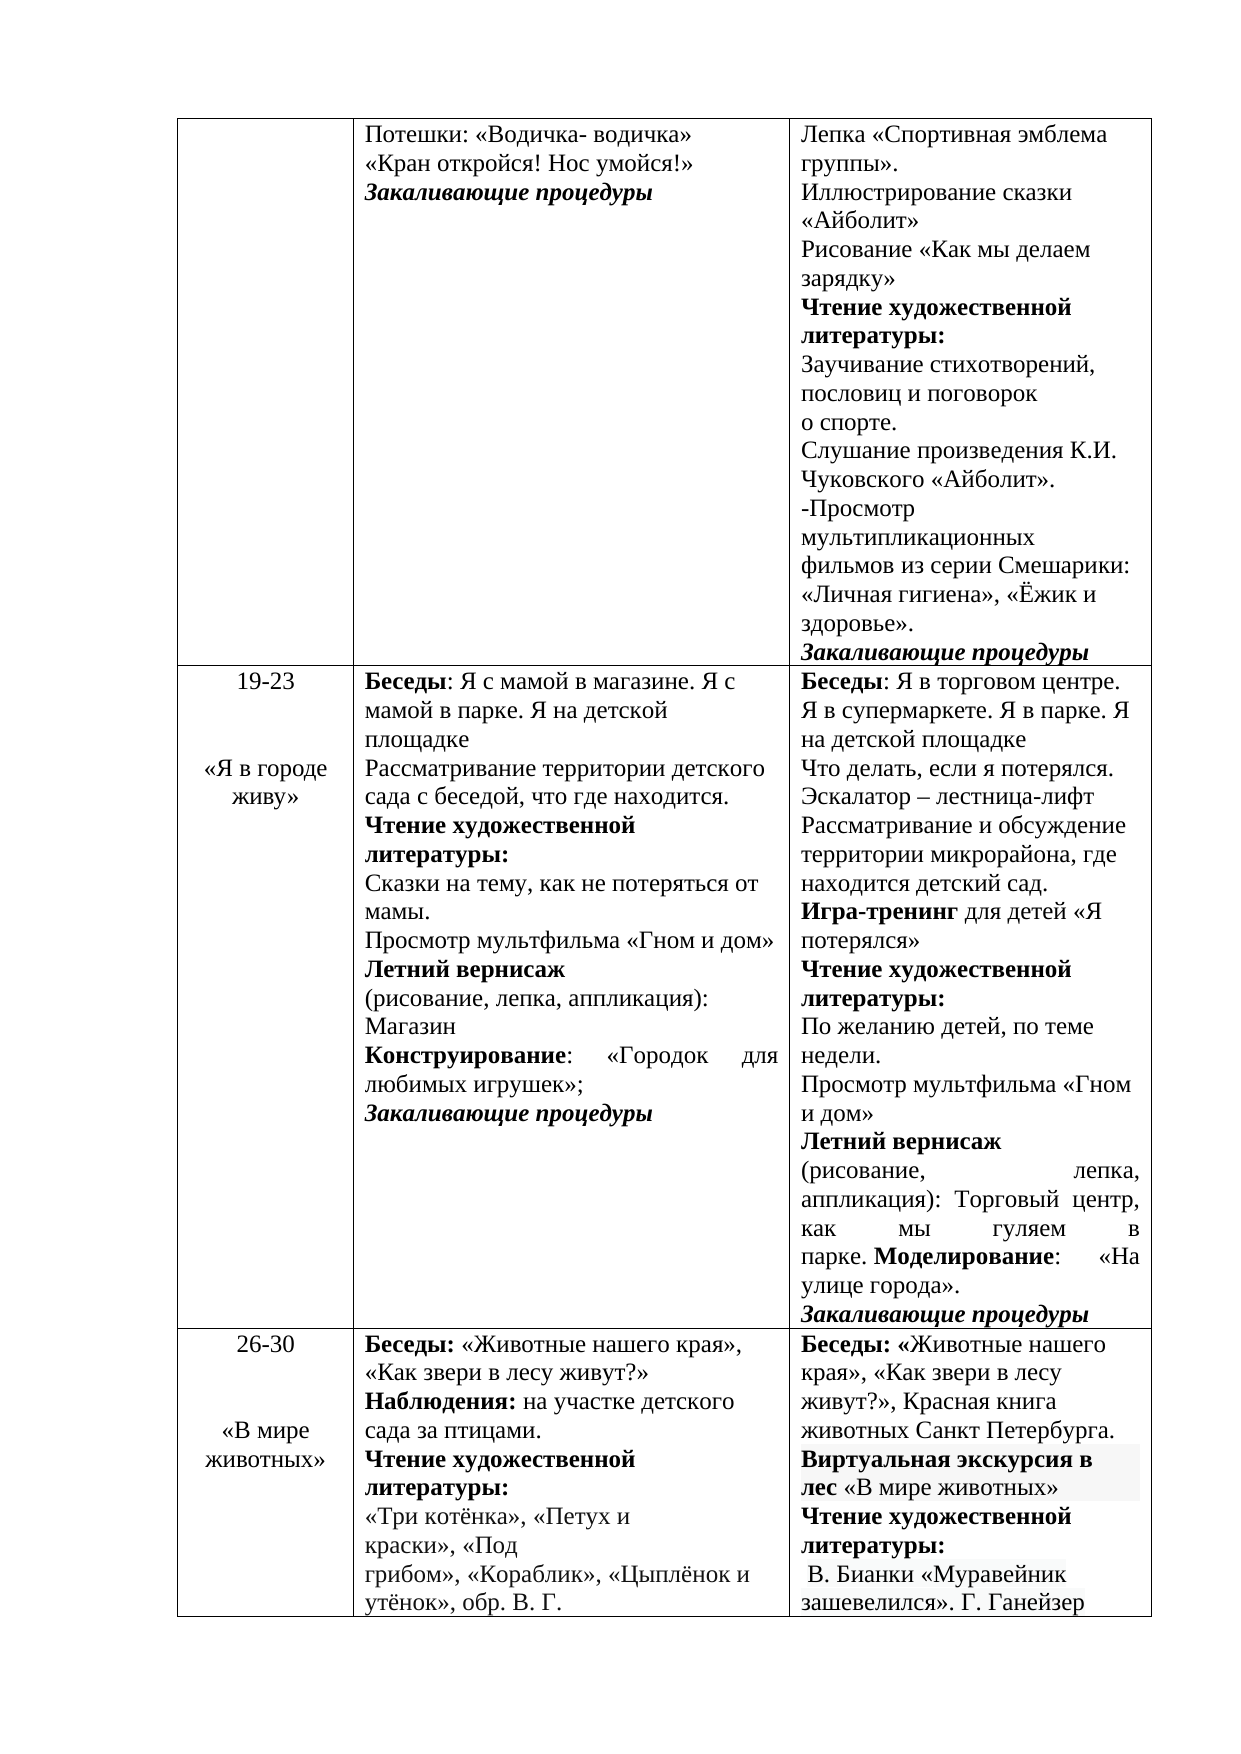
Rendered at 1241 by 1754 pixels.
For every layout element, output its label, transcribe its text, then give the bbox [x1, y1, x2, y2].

table_cell Беседы: Я с мамой в магазине. Я с мамой в парке. Я на детской площадке Рассматривание территории детского сада с беседой, что где находится. Чтение художественной литературы: Сказки на тему, как не потеряться от мамы. Просмотр мультфильма «Гном и дом» Летний вернисаж (рисование, лепка, аппликация): Магазин Конструирование: «Городок для любимых игрушек»; Закаливающие процедуры [354, 666, 789, 1328]
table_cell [178, 1329, 353, 1616]
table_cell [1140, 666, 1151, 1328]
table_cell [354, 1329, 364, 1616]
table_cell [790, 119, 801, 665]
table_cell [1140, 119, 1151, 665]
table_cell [354, 119, 789, 665]
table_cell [178, 119, 353, 665]
table_cell 19-23 «Я в городе живу» [178, 666, 353, 1328]
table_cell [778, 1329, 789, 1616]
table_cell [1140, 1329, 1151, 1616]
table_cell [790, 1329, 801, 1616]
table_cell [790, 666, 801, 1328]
